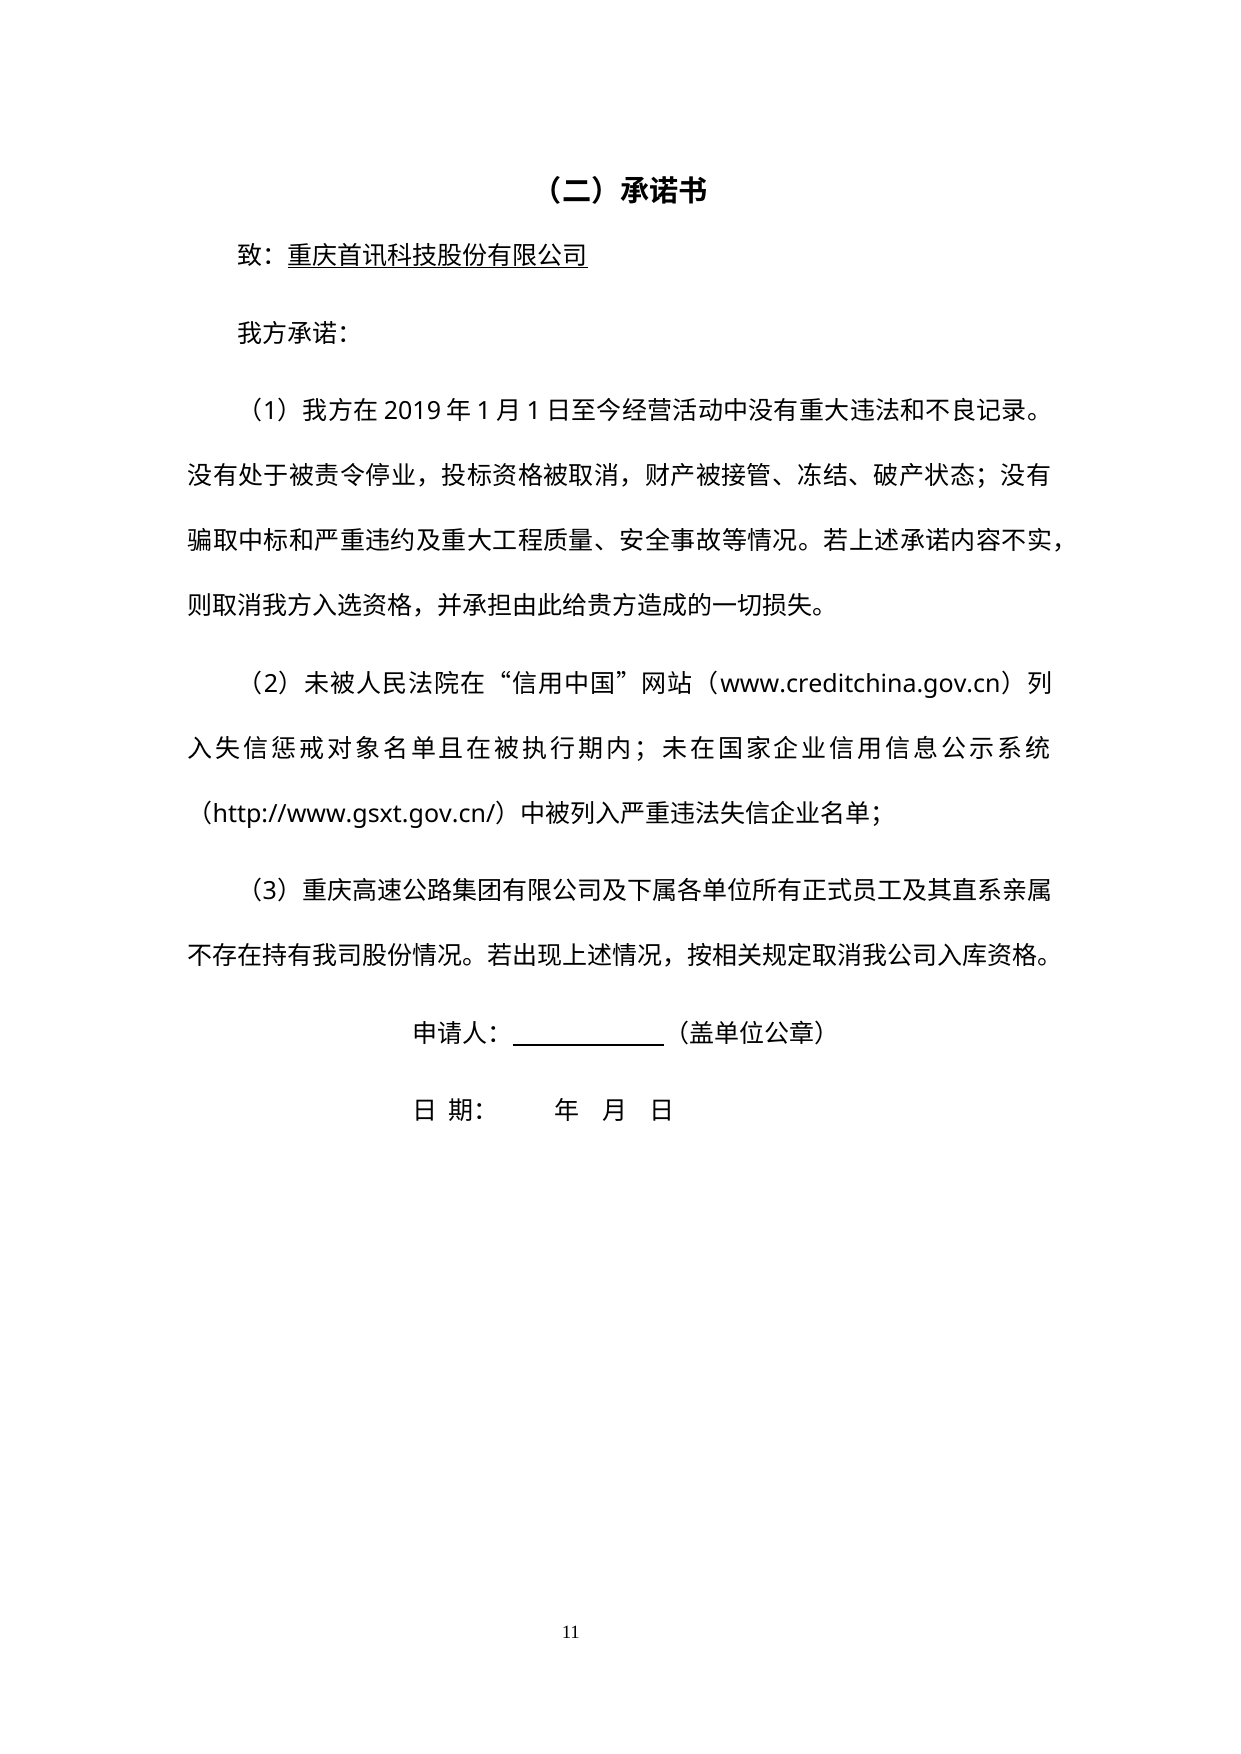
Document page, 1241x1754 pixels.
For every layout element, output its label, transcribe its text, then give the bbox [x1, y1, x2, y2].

text （1）我方在2019年1月1日至今经营活动中没有重大违法和不良记录。没有处于被责令停业，投标资格被取消，财产被接管、冻结、破产状态；没有骗取中标和严重违约及重大工程质量、安全事故等情况。若上述承诺内容不实，则取消我方入选资格，并承担由此给贵方造成的一切损失。 [187, 376, 1053, 636]
text 日 期： 年 月 日 [187, 1076, 1053, 1141]
text 申请人： （盖单位公章） [187, 999, 1053, 1064]
text （2）未被人民法院在“信用中国”网站（www.creditchina.gov.cn）列入失信惩戒对象名单且在被执行期内；未在国家企业信用信息公示系统（http://www.gsxt.gov.cn/）中被列入严重违法失信企业名单； [187, 649, 1053, 844]
text 致：重庆首讯科技股份有限公司 [187, 221, 1053, 286]
text （3）重庆高速公路集团有限公司及下属各单位所有正式员工及其直系亲属不存在持有我司股份情况。若出现上述情况，按相关规定取消我公司入库资格。 [187, 856, 1053, 986]
text 我方承诺： [187, 299, 1053, 364]
text （二）承诺书 [187, 156, 1053, 221]
